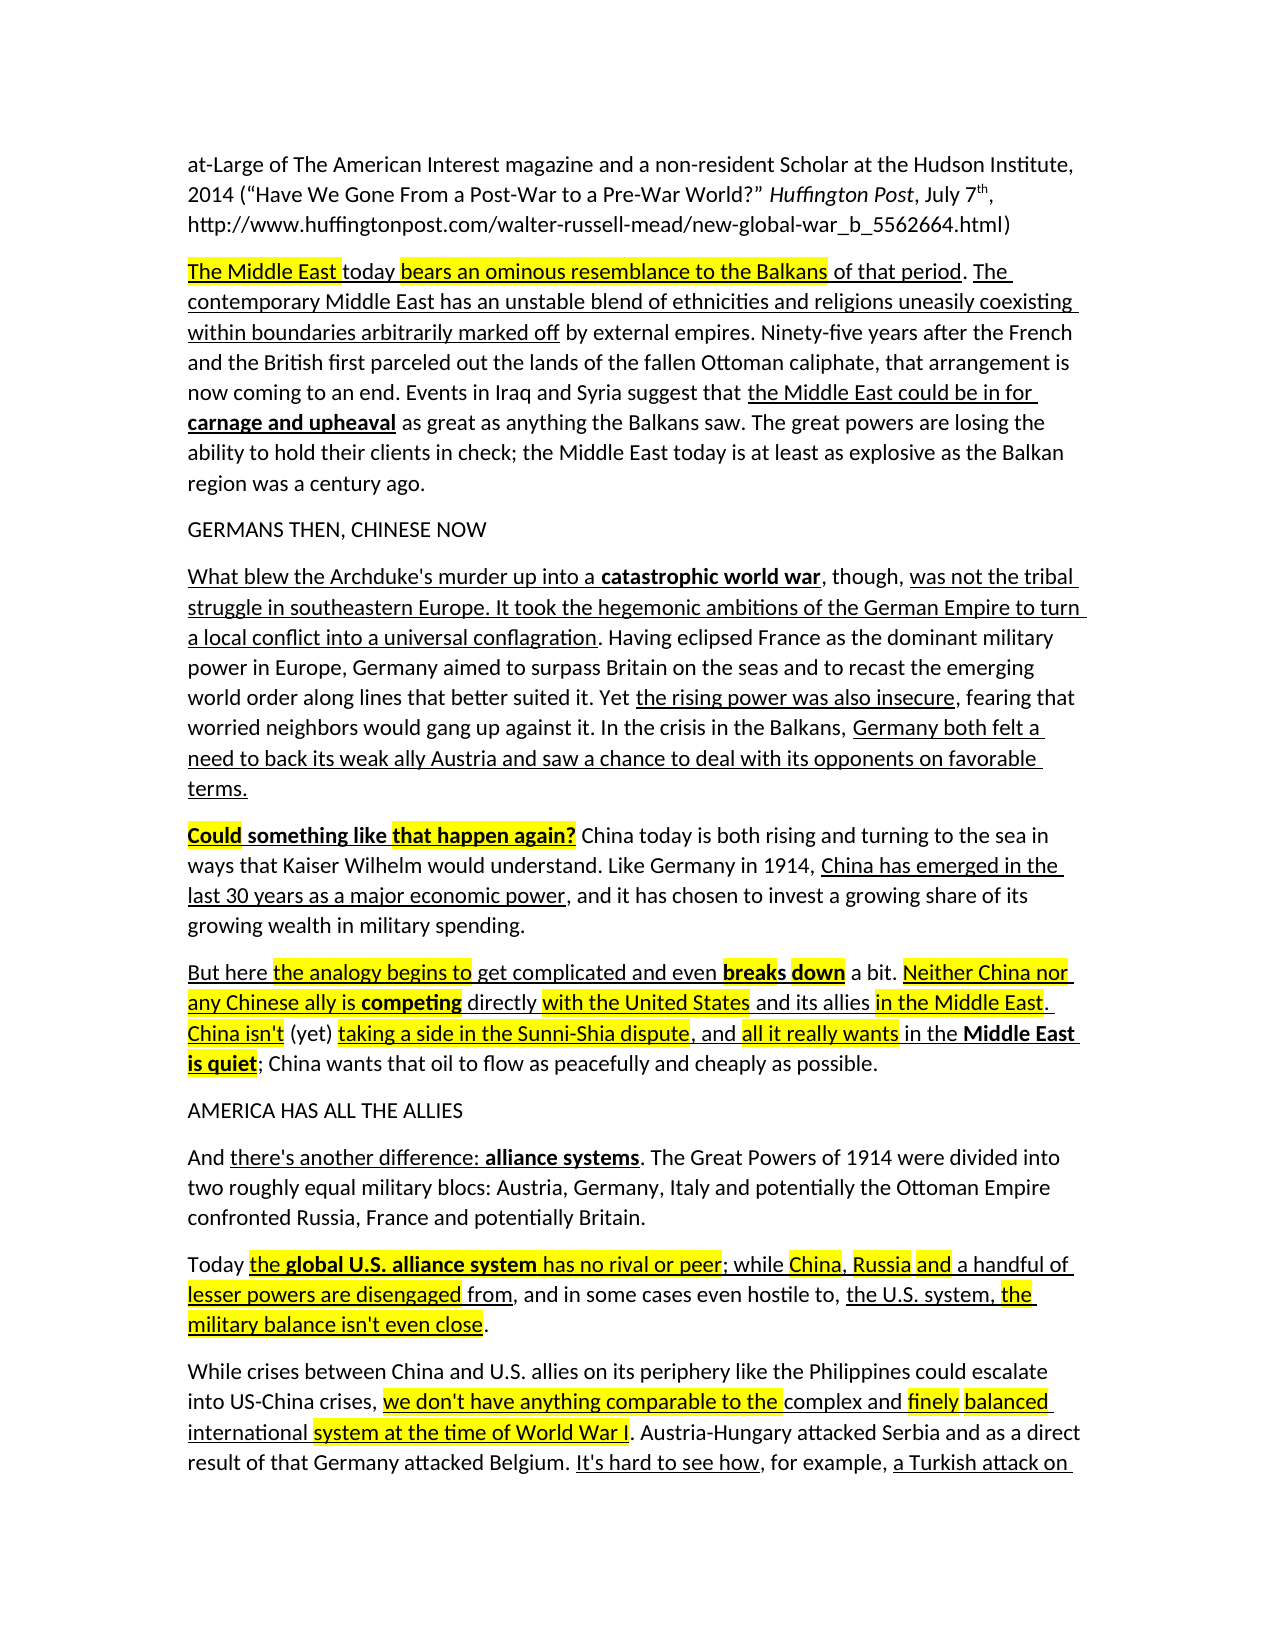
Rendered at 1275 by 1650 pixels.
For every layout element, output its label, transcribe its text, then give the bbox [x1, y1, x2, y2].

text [187, 150, 1087, 238]
text GERMANS THEN, CHINESE NOW [187, 516, 1087, 544]
text What blew the Archduke's murder up into a catastrophic world war, though, was not the tribal struggle in southeastern Europe. It took the hegemonic ambitions of the German Empire to turn a local conflict into a universal conflagration. Having eclipsed France as the dominant military power in Europe, Germany aimed to surpass Britain on the seas and to recast the emerging world order along lines that better suited it. Yet the rising power was also insecure, fearing that worried neighbors would gang up against it. In the crisis in the Balkans, Germany both felt a need to back its weak ally Austria and saw a chance to deal with its opponents on favorable terms. [187, 618, 1087, 802]
text The Middle East today bears an ominous resemblance to the Balkans of that period. The contemporary Middle East has an unstable blend of ethnicities and religions uneasily coexisting within boundaries arbitrarily marked off by external empires. Ninety-five years after the French and the British first parceled out the lands of the fallen Ottoman caliphate, that arrangement is now coming to an end. Events in Iraq and Syria suggest that the Middle East could be in for carnage and upheaval as great as anything the Balkans saw. The great powers are losing the ability to hold their clients in check; the Middle East today is at least as explosive as the Balkan region was a century ago. [187, 257, 1087, 497]
text Today the global U.S. alliance system has no rival or peer; while China, Russia and a handful of lesser powers are disengaged from, and in some cases even hostile to, the U.S. system, the military balance isn't even close. [187, 1250, 1087, 1338]
text Could something like that happen again? China today is both rising and turning to the sea in ways that Kaiser Wilhelm would understand. Like Germany in 1914, China has emerged in the last 30 years as a major economic power, and it has chosen to invest a growing share of its growing wealth in military spending. [187, 821, 1087, 939]
text But here the analogy begins to get complicated and even breaks down a bit. Neither China nor any Chinese ally is competing directly with the United States and its allies in the Middle East. China isn't (yet) taking a side in the Sunni-Shia dispute, and all it really wants in the Middle East is quiet; China wants that oil to flow as peacefully and cheaply as possible. [187, 958, 1087, 1077]
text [187, 1357, 1087, 1476]
text AMERICA HAS ALL THE ALLIES [187, 1096, 1087, 1124]
text What blew the Archduke's murder up into a catastrophic world war, though, was not the tribal struggle in southeastern Europe. It took the hegemonic ambitions of the German Empire to turn a local conflict into a universal conflagration. Having eclipsed France as the dominant military power in Europe, Germany aimed to surpass Britain on the seas and to recast the emerging world order along lines that better suited it. Yet the rising power was also insecure, fearing that worried neighbors would gang up against it. In the crisis in the Balkans, Germany both felt a need to back its weak ally Austria and saw a chance to deal with its opponents on favorable terms. [187, 562, 1087, 617]
text And there's another difference: alliance systems. The Great Powers of 1914 were divided into two roughly equal military blocs: Austria, Germany, Italy and potentially the Ottoman Empire confronted Russia, France and potentially Britain. [187, 1143, 1087, 1231]
